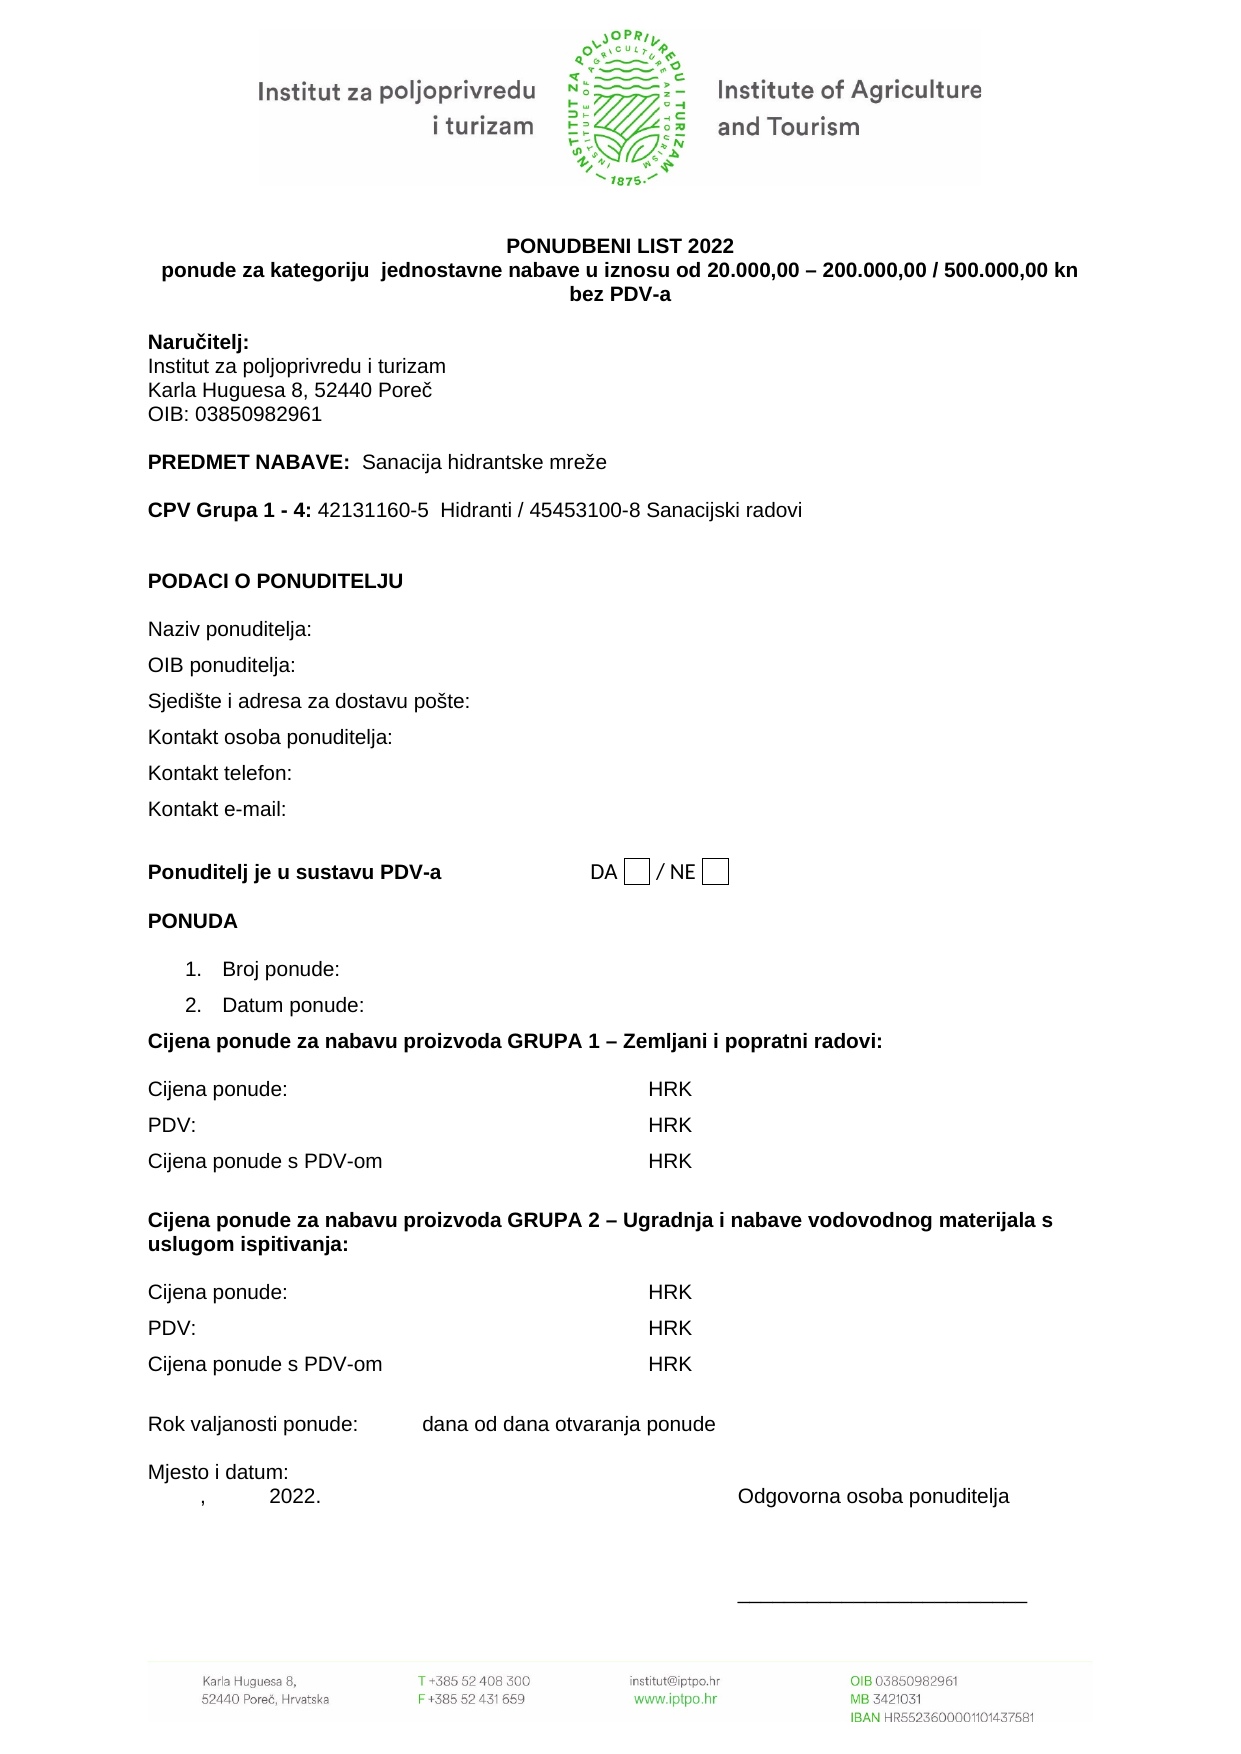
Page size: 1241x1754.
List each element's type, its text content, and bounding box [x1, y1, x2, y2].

text Karla Huguesa 8, 52440 Poreč [148, 378, 1093, 402]
text PDV: HRK [148, 1112, 1093, 1136]
text Cijena ponude za nabavu proizvoda GRUPA 1 – Zemljani i popratni radovi: [148, 1029, 1093, 1053]
text PREDMET NABAVE: Sanacija hidrantske mreže [148, 449, 1093, 473]
text CPV Grupa 1 - 4: 42131160-5 Hidranti / 45453100-8 Sanacijski radovi [148, 497, 1093, 521]
text PODACI O PONUDITELJU [148, 569, 1093, 593]
text Institut za poljoprivredu i turizam [148, 354, 1093, 378]
text Kontakt e-mail: [148, 797, 1093, 821]
text Ponuditelj je u sustavu PDV-a DA / NE [148, 857, 1093, 885]
text Naručitelj: [148, 330, 1093, 354]
list Broj ponude: [185, 957, 1093, 981]
text Cijena ponude: HRK [148, 1280, 1093, 1304]
text Cijena ponude: HRK [148, 1077, 1093, 1101]
picture [259, 29, 982, 186]
text PDV: HRK [148, 1316, 1093, 1340]
text , 2022. Odgovorna osoba ponuditelja [148, 1484, 1093, 1508]
text Cijena ponude s PDV-om HRK [148, 1352, 1093, 1376]
text Kontakt osoba ponuditelja: [148, 725, 1093, 749]
text Sjedište i adresa za dostavu pošte: [148, 689, 1093, 713]
text OIB: 03850982961 [148, 402, 1093, 426]
picture [147, 1661, 1093, 1722]
text Kontakt telefon: [148, 761, 1093, 785]
list Datum ponude: [185, 993, 1093, 1017]
text Rok valjanosti ponude: dana od dana otvaranja ponude [148, 1412, 1093, 1436]
text Cijena ponude s PDV-om HRK [148, 1148, 1093, 1172]
text _________________________ [738, 1580, 1093, 1604]
text Naziv ponuditelja: [148, 617, 1093, 641]
text OIB ponuditelja: [148, 653, 1093, 677]
text PONUDBENI LIST 2022 [148, 234, 1093, 258]
text ponude za kategoriju jednostavne nabave u iznosu od 20.000,00 – 200.000,00 / 500.000,00 kn bez PDV-a [148, 258, 1093, 306]
text PONUDA [148, 909, 1093, 933]
text Cijena ponude za nabavu proizvoda GRUPA 2 – Ugradnja i nabave vodovodnog materijala s uslugom ispitivanja: [148, 1208, 1093, 1256]
text Mjesto i datum: [148, 1460, 1093, 1484]
